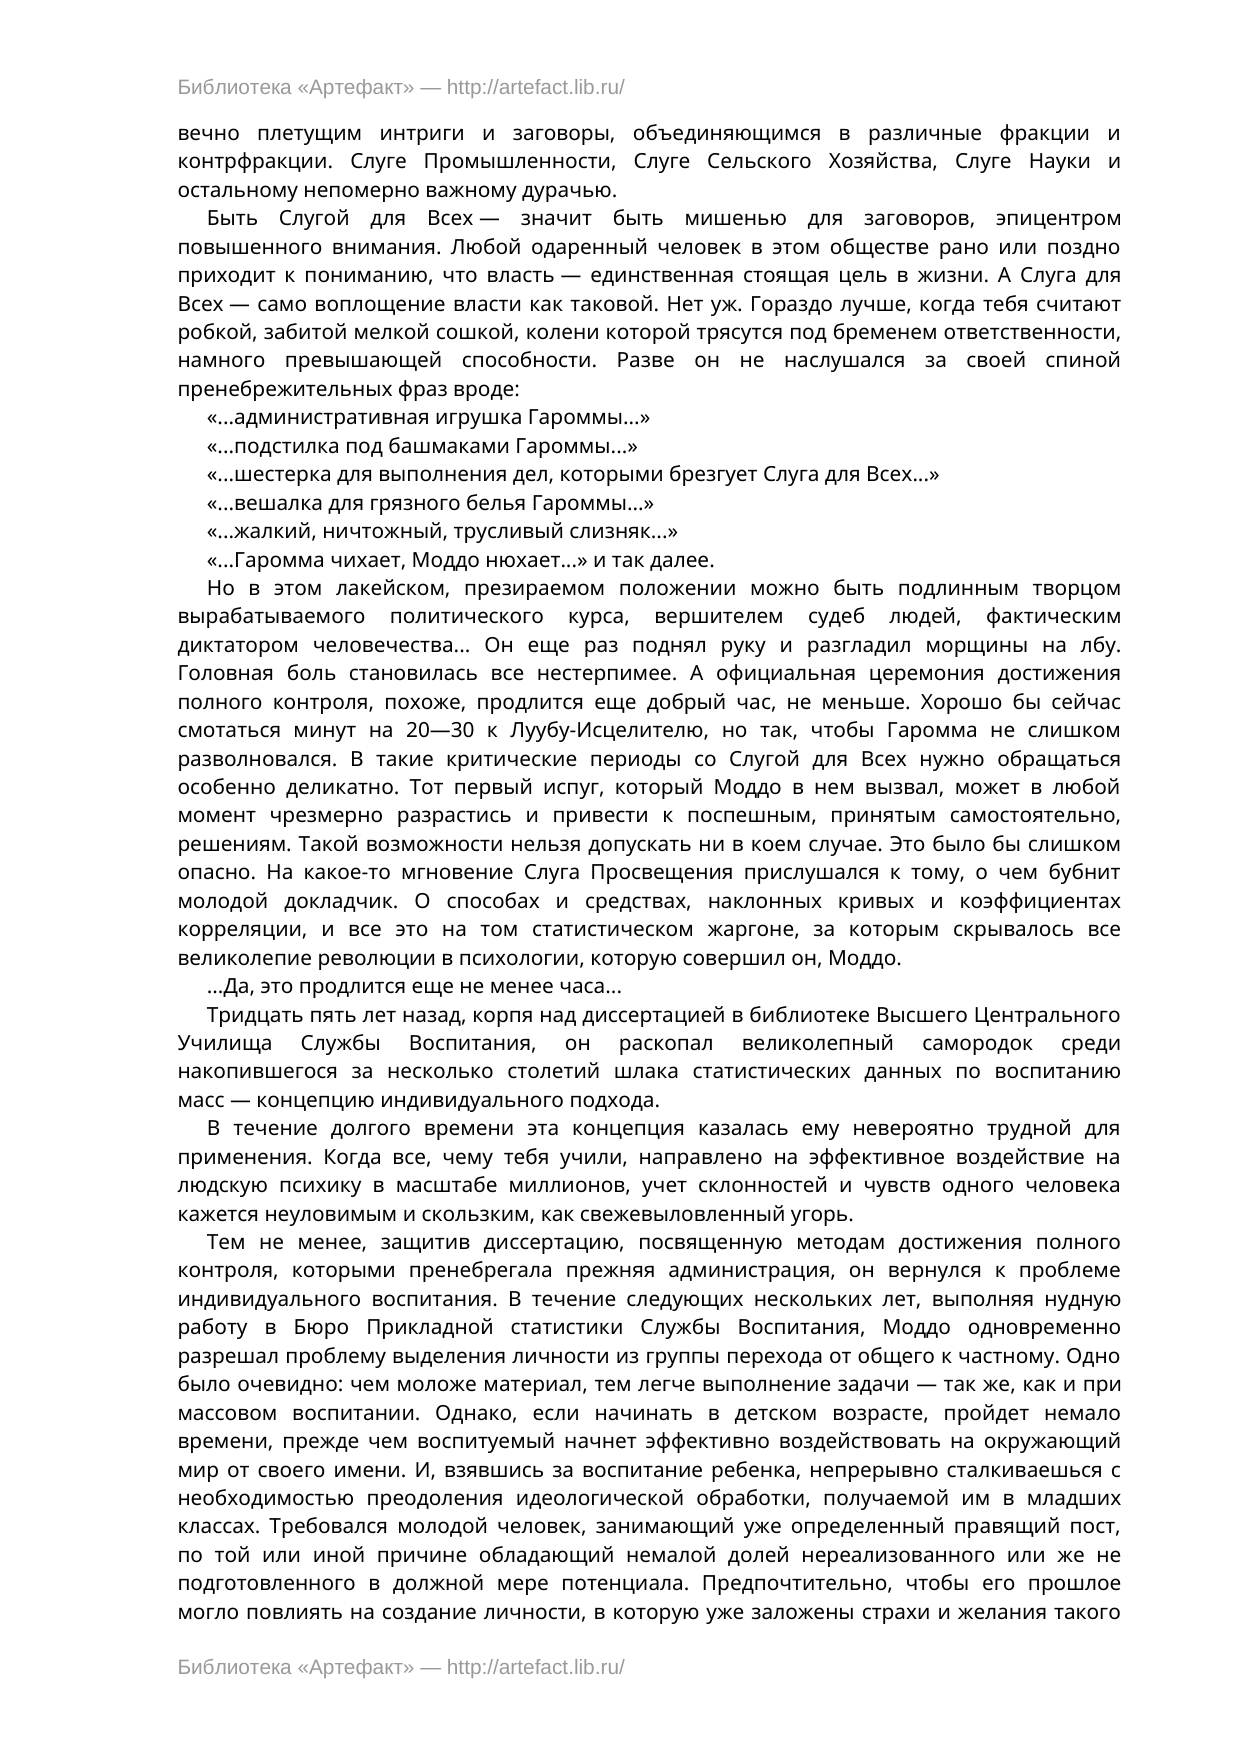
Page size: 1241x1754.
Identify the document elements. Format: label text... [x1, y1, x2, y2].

text В течение долгого времени эта концепция казалась ему невероятно трудной для применения. Когда все, чему тебя учили, направлено на эффективное воздействие на людскую психику в масштабе миллионов, учет склонностей и чувств одного человека кажется неуловимым и скользким, как свежевыловленный угорь. [177, 1113, 1122, 1227]
text ...Да, это продлится еще не менее часа... [177, 971, 1122, 1000]
text «...шестерка для выполнения дел, которыми брезгует Слуга для Всех...» [177, 459, 1122, 488]
text «...вешалка для грязного белья Гароммы...» [177, 488, 1122, 516]
text «...подстилка под башмаками Гароммы...» [177, 431, 1122, 459]
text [177, 1227, 1122, 1625]
text «...административная игрушка Гароммы...» [177, 402, 1122, 431]
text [177, 118, 1122, 203]
text Быть Слугой для Всех — значит быть мишенью для заговоров, эпицентром повышенного внимания. Любой одаренный человек в этом обществе рано или поздно приходит к пониманию, что власть — единственная стоящая цель в жизни. А Слуга для Всех — само воплощение власти как таковой. Нет уж. Гораздо лучше, когда тебя считают робкой, забитой мелкой сошкой, колени которой трясутся под бременем ответственности, намного превышающей способности. Разве он не наслушался за своей спиной пренебрежительных фраз вроде: [177, 203, 1122, 402]
text Тридцать пять лет назад, корпя над диссертацией в библиотеке Высшего Центрального Училища Службы Воспитания, он раскопал великолепный самородок среди накопившегося за несколько столетий шлака статистических данных по воспитанию масс — концепцию индивидуального подхода. [177, 1000, 1122, 1113]
text «...Гаромма чихает, Моддо нюхает...» и так далее. [177, 545, 1122, 573]
text Но в этом лакейском, презираемом положении можно быть подлинным творцом вырабатываемого политического курса, вершителем судеб людей, фактическим диктатором человечества... Он еще раз поднял руку и разгладил морщины на лбу. Головная боль становилась все нестерпимее. А официальная церемония достижения полного контроля, похоже, продлится еще добрый час, не меньше. Хорошо бы сейчас смотаться минут на 20—30 к Луубу-Исцелителю, но так, чтобы Гаромма не слишком разволновался. В такие критические периоды со Слугой для Всех нужно обращаться особенно деликатно. Тот первый испуг, который Моддо в нем вызвал, может в любой момент чрезмерно разрастись и привести к поспешным, принятым самостоятельно, решениям. Такой возможности нельзя допускать ни в коем случае. Это было бы слишком опасно. На какое-то мгновение Слуга Просвещения прислушался к тому, о чем бубнит молодой докладчик. О способах и средствах, наклонных кривых и коэффициентах корреляции, и все это на том статистическом жаргоне, за которым скрывалось все великолепие революции в психологии, которую совершил он, Моддо. [177, 573, 1122, 971]
text «...жалкий, ничтожный, трусливый слизняк...» [177, 516, 1122, 545]
